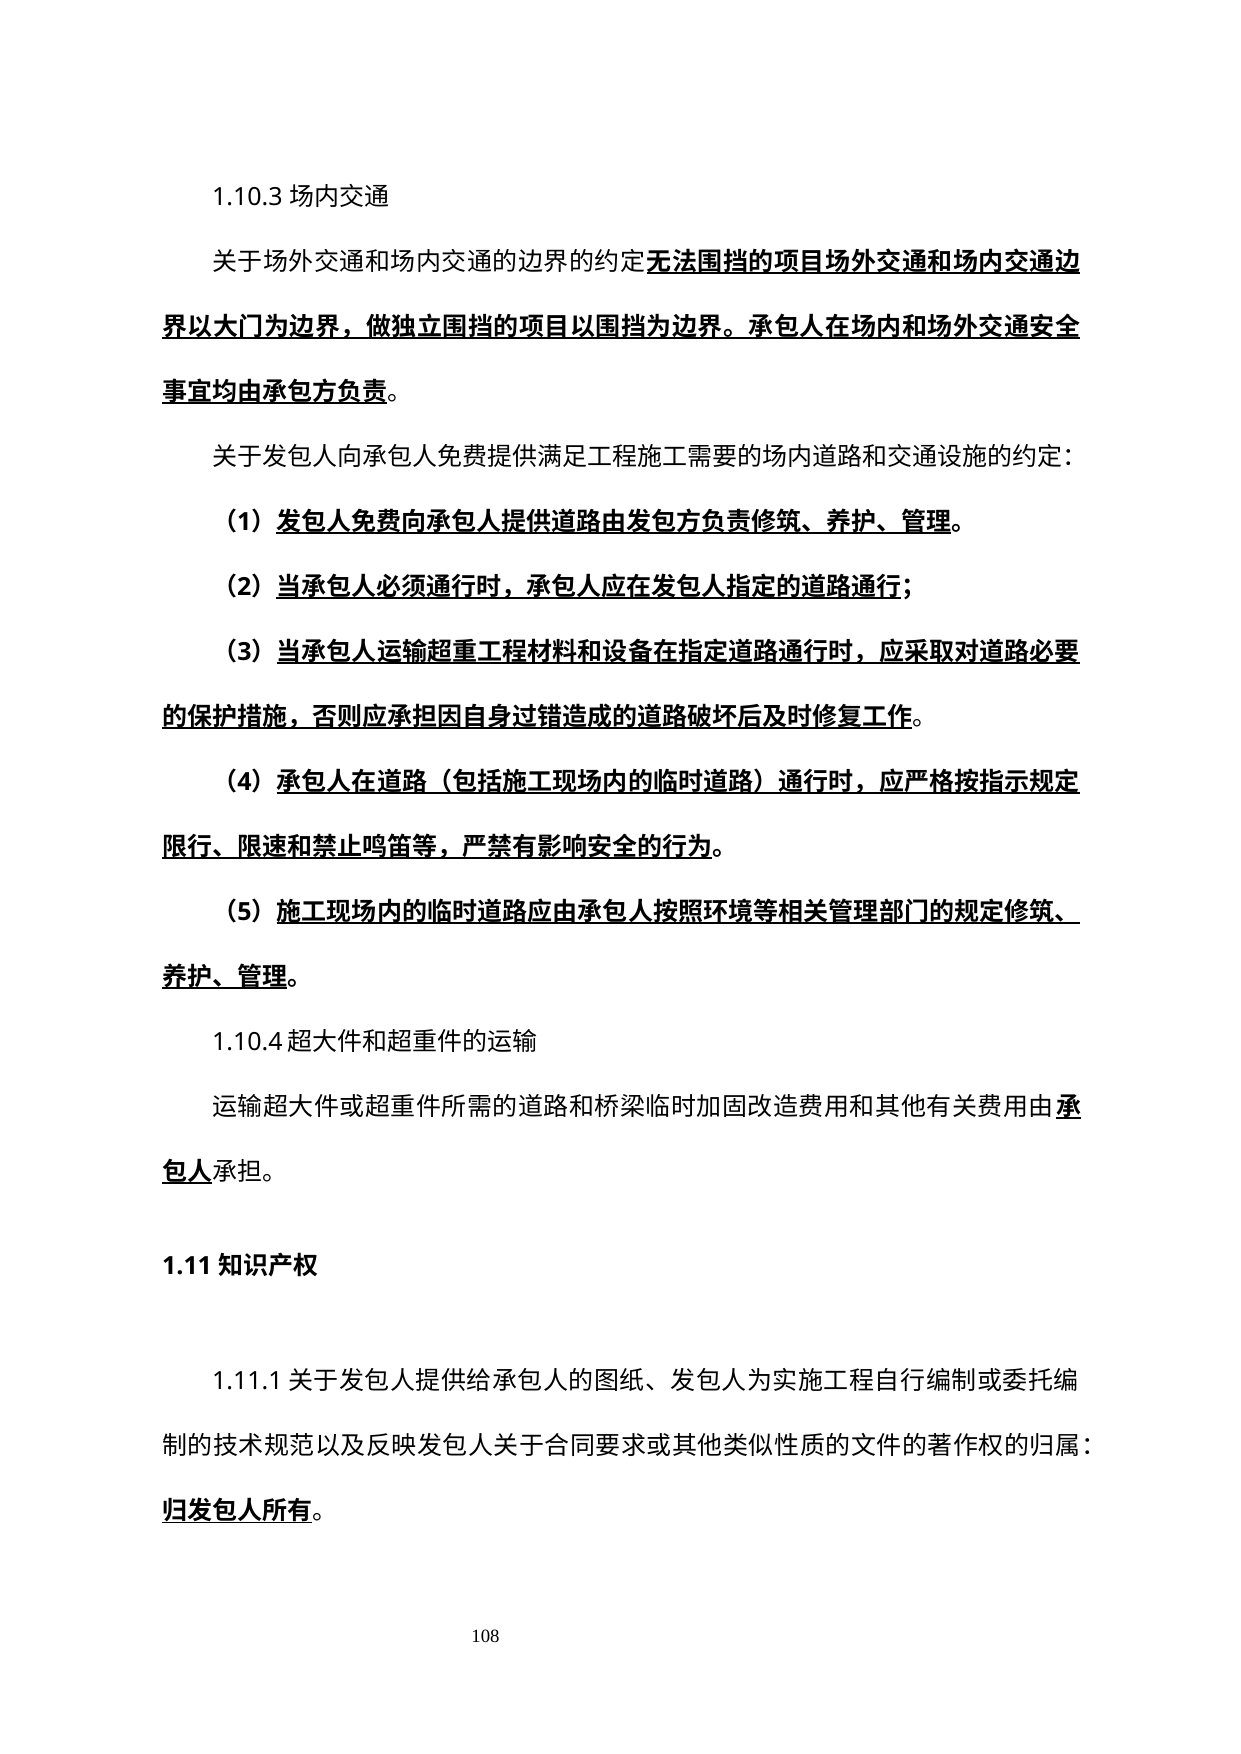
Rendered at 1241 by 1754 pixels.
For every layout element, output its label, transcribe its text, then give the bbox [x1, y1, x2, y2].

text 1.11 知识产权 [162, 1231, 1081, 1296]
text 1.10.3 场内交通 [162, 162, 1081, 227]
text （5）施工现场内的临时道路应由承包人按照环境等相关管理部门的规定修筑、养护、管理。 [162, 877, 1081, 1007]
text （2）当承包人必须通行时，承包人应在发包人指定的道路通行； [162, 552, 1081, 617]
text 运输超大件或超重件所需的道路和桥梁临时加固改造费用和其他有关费用由承包人承担。 [162, 1072, 1081, 1202]
text 关于场外交通和场内交通的边界的约定无法围挡的项目场外交通和场内交通边界以大门为边界，做独立围挡的项目以围挡为边界。承包人在场内和场外交通安全事宜均由承包方负责。 [162, 227, 1081, 422]
text （1）发包人免费向承包人提供道路由发包方负责修筑、养护、管理。 [162, 487, 1081, 552]
text 1.10.4超大件和超重件的运输 [162, 1007, 1081, 1072]
text （4）承包人在道路（包括施工现场内的临时道路）通行时，应严格按指示规定限行、限速和禁止鸣笛等，严禁有影响安全的行为。 [162, 747, 1081, 877]
text （3）当承包人运输超重工程材料和设备在指定道路通行时，应采取对道路必要的保护措施，否则应承担因自身过错造成的道路破坏后及时修复工作。 [162, 617, 1081, 747]
text 1.11.1关于发包人提供给承包人的图纸、发包人为实施工程自行编制或委托编制的技术规范以及反映发包人关于合同要求或其他类似性质的文件的著作权的归属：归发包人所有。 [162, 1346, 1081, 1541]
text 关于发包人向承包人免费提供满足工程施工需要的场内道路和交通设施的约定： [162, 422, 1081, 487]
